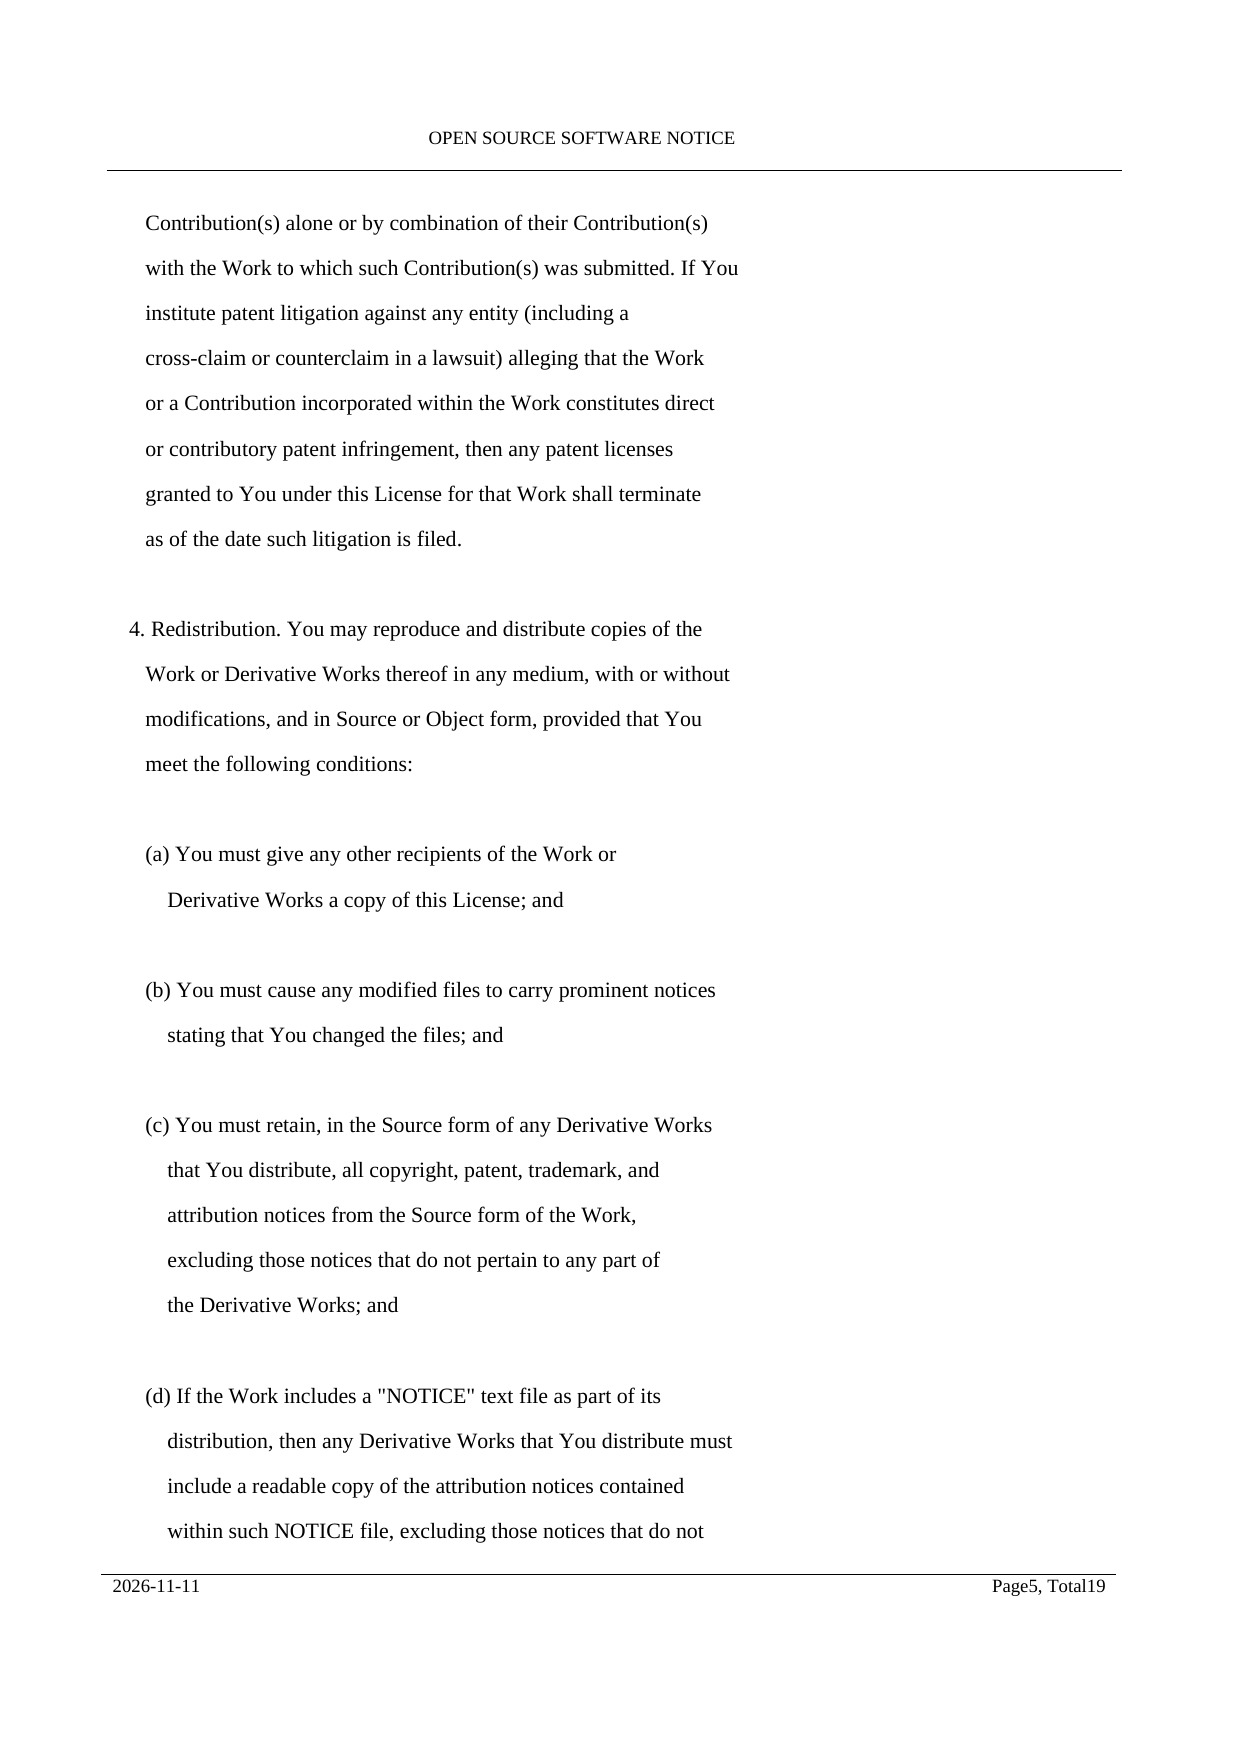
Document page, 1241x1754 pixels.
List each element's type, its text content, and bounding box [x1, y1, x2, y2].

text modifications, and in Source or Object form, provided that You [112, 702, 1128, 735]
text distribution, then any Derivative Works that You distribute must [112, 1424, 1128, 1457]
text or contributory patent infringement, then any patent licenses [112, 432, 1128, 464]
text as of the date such litigation is filed. [112, 522, 1128, 554]
text (a) You must give any other recipients of the Work or [112, 838, 1128, 870]
text or a Contribution incorporated within the Work constitutes direct [112, 387, 1128, 419]
text excluding those notices that do not pertain to any part of [112, 1244, 1128, 1276]
text attribution notices from the Source form of the Work, [112, 1199, 1128, 1231]
text Work or Derivative Works thereof in any medium, with or without [112, 657, 1128, 690]
text cross-claim or counterclaim in a lawsuit) alleging that the Work [112, 342, 1128, 374]
text include a readable copy of the attribution notices contained [112, 1469, 1128, 1502]
text granted to You under this License for that Work shall terminate [112, 477, 1128, 509]
text with the Work to which such Contribution(s) was submitted. If You [112, 251, 1128, 284]
text meet the following conditions: [112, 748, 1128, 780]
text (b) You must cause any modified files to carry prominent notices [112, 973, 1128, 1006]
text (c) You must retain, in the Source form of any Derivative Works [112, 1108, 1128, 1141]
text stating that You changed the files; and [112, 1018, 1128, 1051]
text the Derivative Works; and [112, 1289, 1128, 1321]
text institute patent litigation against any entity (including a [112, 297, 1128, 329]
text Derivative Works a copy of this License; and [112, 883, 1128, 915]
text 4. Redistribution. You may reproduce and distribute copies of the [112, 612, 1128, 645]
text (d) If the Work includes a "NOTICE" text file as part of its [112, 1379, 1128, 1412]
text that You distribute, all copyright, patent, trademark, and [112, 1153, 1128, 1186]
text within such NOTICE file, excluding those notices that do not [112, 1514, 1128, 1547]
text Contribution(s) alone or by combination of their Contribution(s) [112, 206, 1128, 239]
